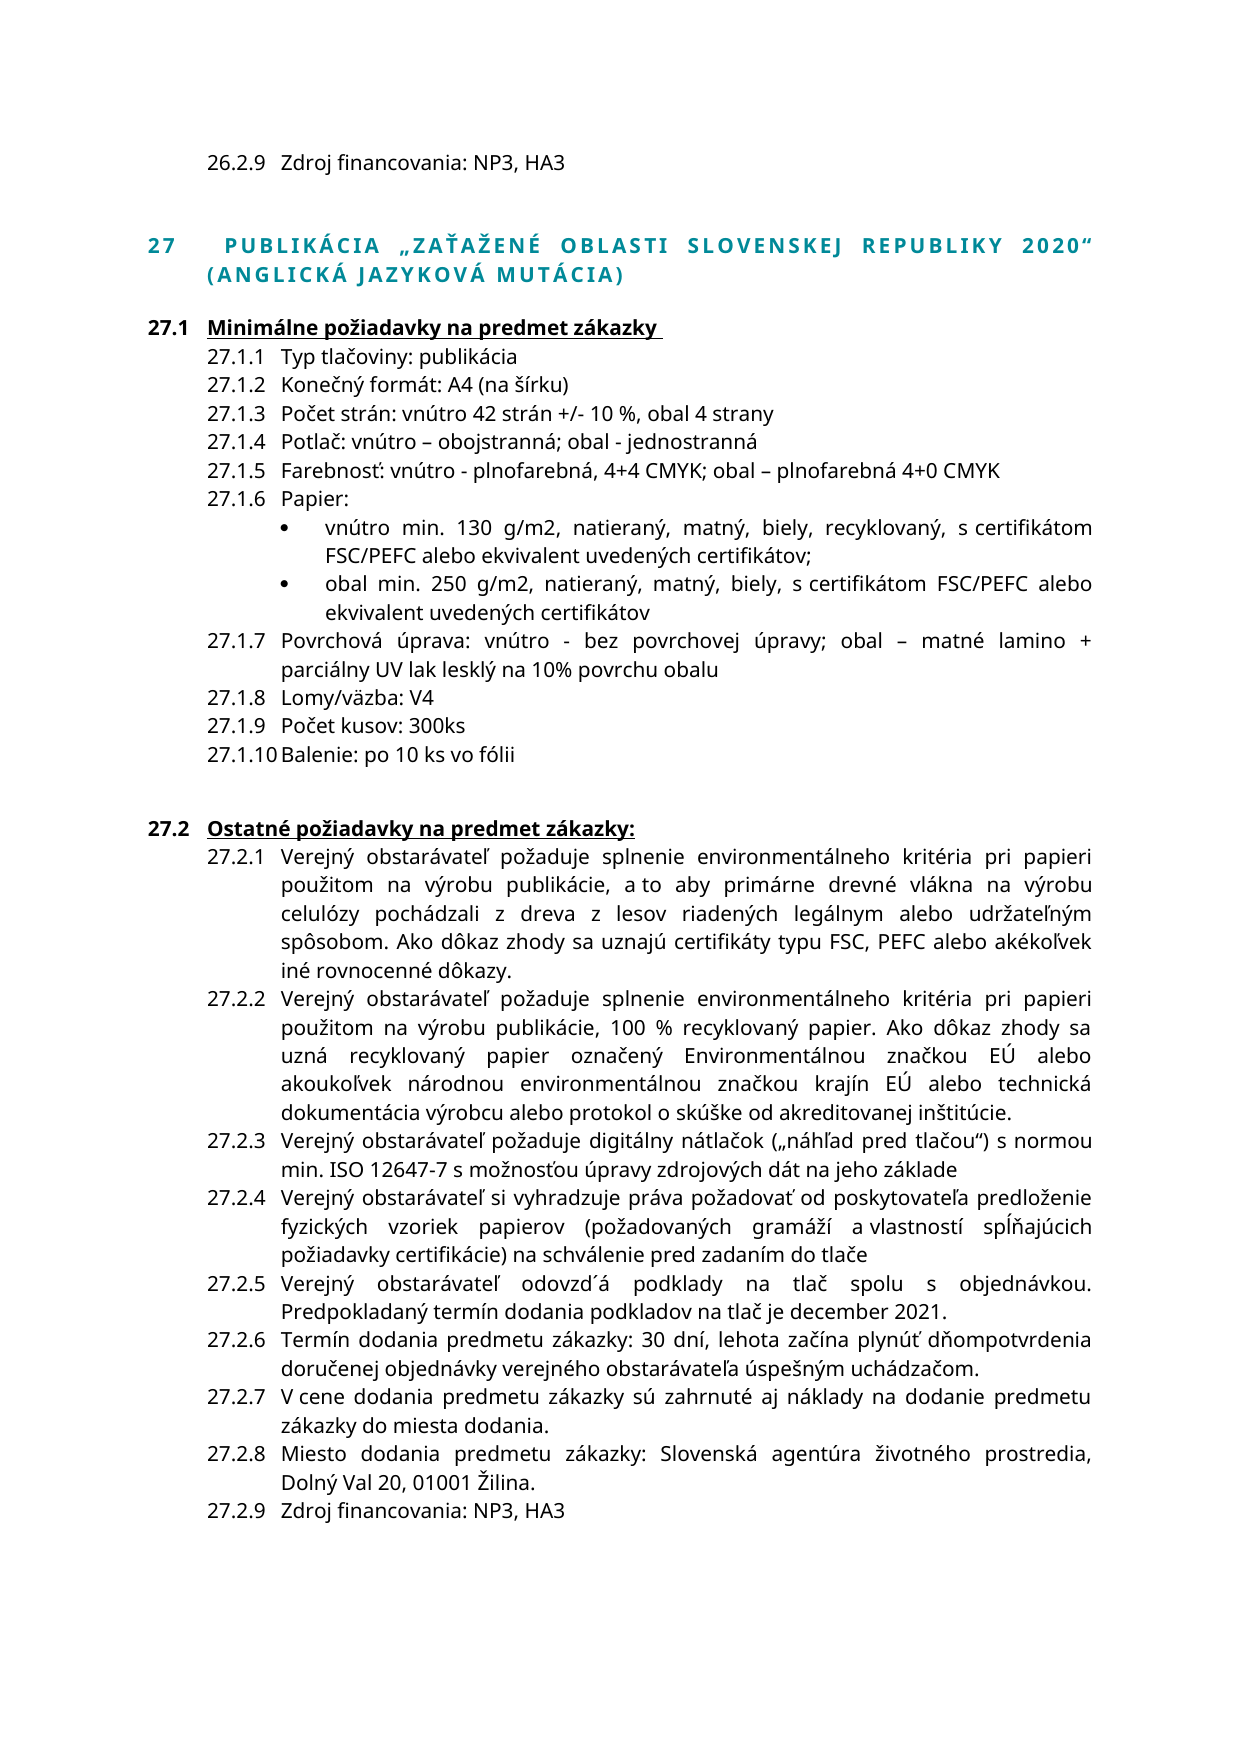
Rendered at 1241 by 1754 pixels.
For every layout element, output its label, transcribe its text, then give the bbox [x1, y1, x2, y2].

subtitle Potlač: vnútro – obojstranná; obal - jednostranná [207, 427, 1093, 456]
subtitle Zdroj financovania: NP3, HA3 [207, 1496, 1093, 1524]
subtitle Konečný formát: A4 (na šírku) [207, 370, 1093, 399]
subtitle Publikácia „Zaťažené oblasti Slovenskej republiky 2020“ (anglická jazyková mutácia) [148, 232, 1093, 288]
list vnútro min. 130 g/m2, natieraný, matný, biely, recyklovaný, s certifikátom FSC/PEFC alebo ekvivalent uvedených certifikátov; [281, 513, 1093, 569]
subtitle Počet kusov: 300ks [207, 712, 1093, 740]
subtitle Miesto dodania predmetu zákazky: Slovenská agentúra životného prostredia, Dolný Val 20, 01001 Žilina. [207, 1439, 1093, 1496]
subtitle Počet strán: vnútro 42 strán +/- 10 %, obal 4 strany [207, 399, 1093, 427]
subtitle V cene dodania predmetu zákazky sú zahrnuté aj náklady na dodanie predmetu zákazky do miesta dodania. [207, 1382, 1093, 1439]
subtitle Verejný obstarávateľ si vyhradzuje práva požadovať od poskytovateľa predloženie fyzických vzoriek papierov (požadovaných gramáží a vlastností spĺňajúcich požiadavky certifikácie) na schválenie pred zadaním do tlače [207, 1183, 1093, 1269]
list Ostatné požiadavky na predmet zákazky: [148, 814, 1093, 842]
subtitle Verejný obstarávateľ požaduje splnenie environmentálneho kritéria pri papieri použitom na výrobu publikácie, 100 % recyklovaný papier. Ako dôkaz zhody sa uzná recyklovaný papier označený Environmentálnou značkou EÚ alebo akoukoľvek národnou environmentálnou značkou krajín EÚ alebo technická dokumentácia výrobcu alebo protokol o skúške od akreditovanej inštitúcie. [207, 984, 1093, 1126]
subtitle Lomy/väzba: V4 [207, 683, 1093, 712]
list obal min. 250 g/m2, natieraný, matný, biely, s certifikátom FSC/PEFC alebo ekvivalent uvedených certifikátov [281, 569, 1093, 626]
subtitle Verejný obstarávateľ odovzd´á podklady na tlač spolu s objednávkou. Predpokladaný termín dodania podkladov na tlač je december 2021. [207, 1269, 1093, 1326]
subtitle Verejný obstarávateľ požaduje digitálny nátlačok („náhľad pred tlačou“) s normou min. ISO 12647-7 s možnosťou úpravy zdrojových dát na jeho základe [207, 1126, 1093, 1183]
subtitle Papier: [207, 484, 1093, 513]
subtitle Typ tlačoviny: publikácia [207, 342, 1093, 370]
subtitle Termín dodania predmetu zákazky: 30 dní, lehota začína plynúť dňompotvrdenia doručenej objednávky verejného obstarávateľa úspešným uchádzačom. [207, 1326, 1093, 1382]
subtitle Balenie: po 10 ks vo fólii [207, 740, 1093, 768]
subtitle Povrchová úprava: vnútro - bez povrchovej úpravy; obal – matné lamino + parciálny UV lak lesklý na 10% povrchu obalu [207, 626, 1093, 683]
subtitle Verejný obstarávateľ požaduje splnenie environmentálneho kritéria pri papieri použitom na výrobu publikácie, a to aby primárne drevné vlákna na výrobu celulózy pochádzali z dreva z lesov riadených legálnym alebo udržateľným spôsobom. Ako dôkaz zhody sa uznajú certifikáty typu FSC, PEFC alebo akékoľvek iné rovnocenné dôkazy. [207, 842, 1093, 984]
subtitle Zdroj financovania: NP3, HA3 [207, 148, 1093, 176]
subtitle Farebnosť: vnútro - plnofarebná, 4+4 CMYK; obal – plnofarebná 4+0 CMYK [207, 456, 1093, 484]
list Minimálne požiadavky na predmet zákazky [148, 313, 1093, 342]
